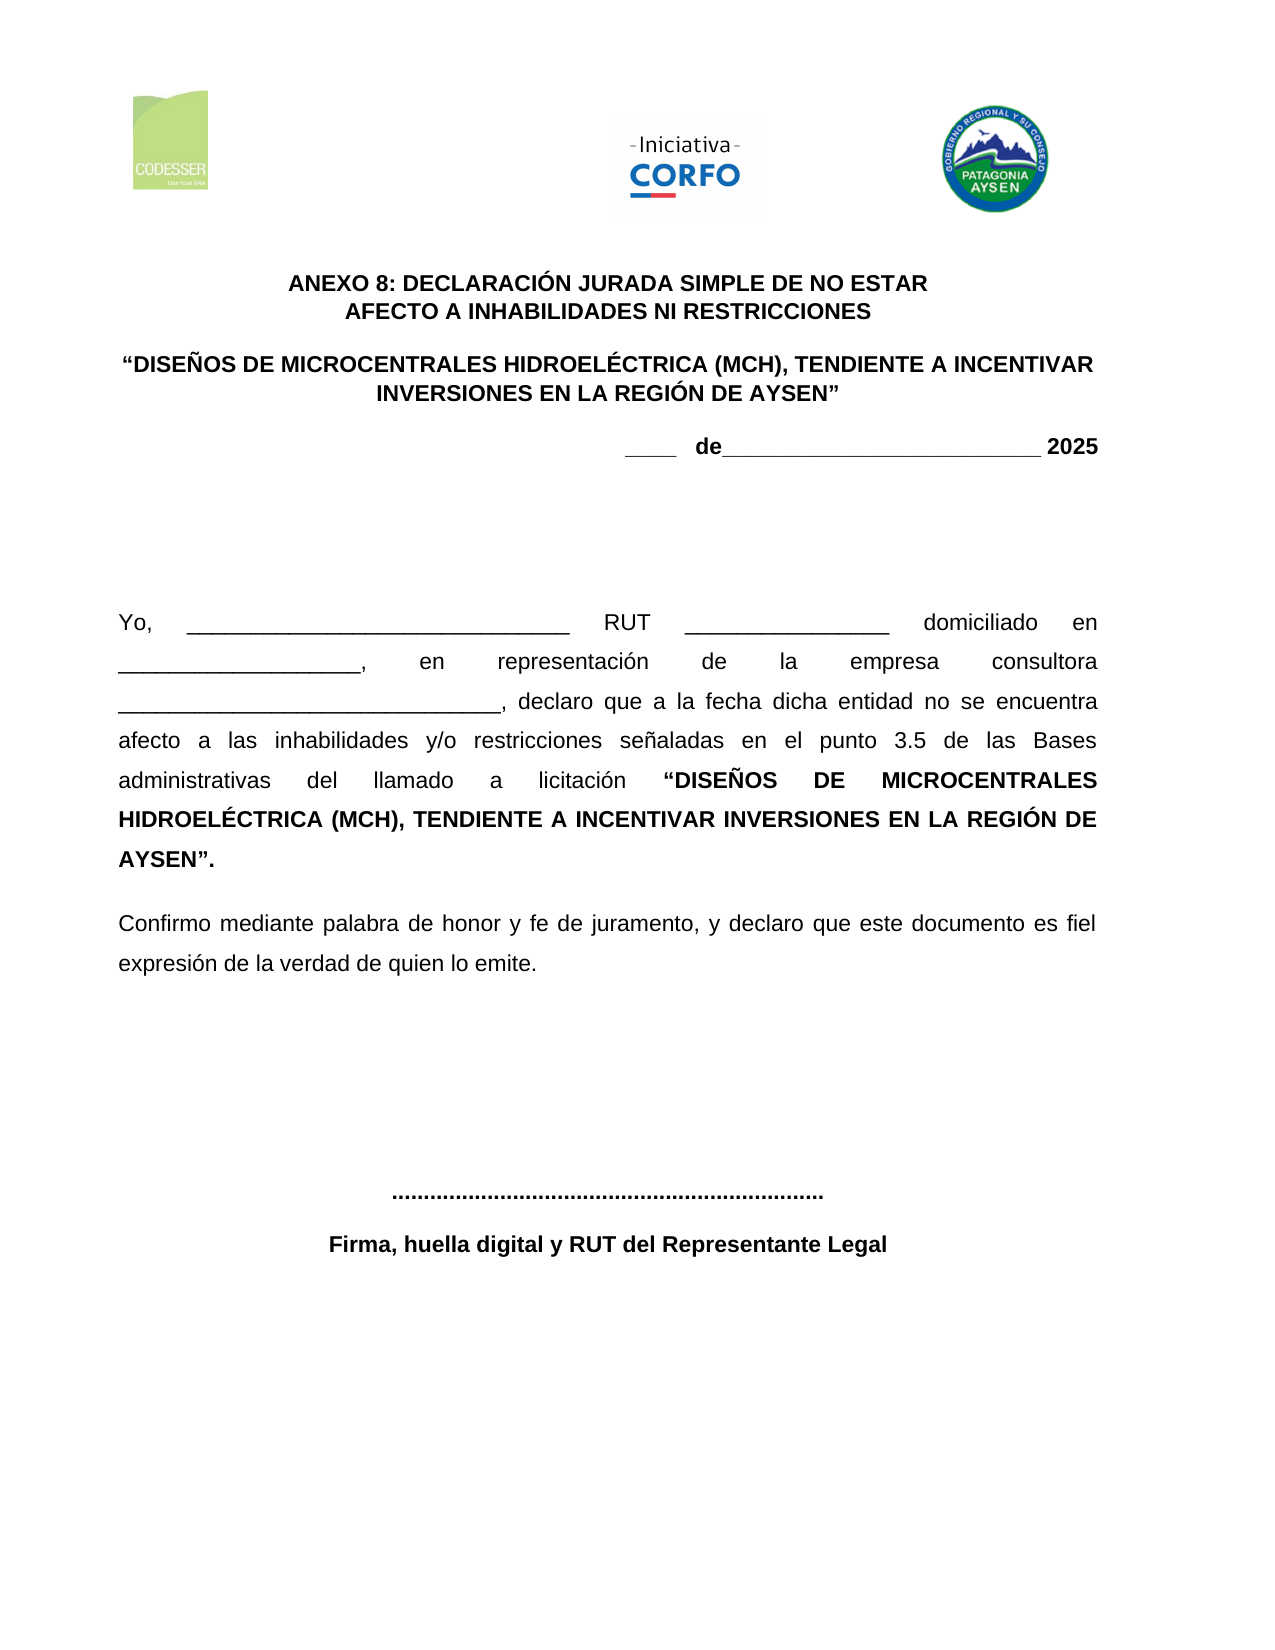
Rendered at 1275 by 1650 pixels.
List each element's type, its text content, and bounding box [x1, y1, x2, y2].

picture [118, 73, 225, 217]
text Confirmo mediante palabra de honor y fe de juramento, y declaro que este documento es fiel expresión de la verdad de quien lo emite. [118, 910, 1098, 976]
text “DISEÑOS DE MICROCENTRALES HIDROELÉCTRICA (MCH), TENDIENTE A INCENTIVAR INVERSIONES EN LA REGIÓN DE AYSEN” [118, 351, 1098, 406]
text .................................................................... [118, 1178, 1098, 1204]
text Yo, ______________________________ RUT ________________ domiciliado en ___________________, en representación de la empresa consultora ______________________________, declaro que a la fecha dicha entidad no se encuentra afecto a las inhabilidades y/o restricciones señaladas en el punto 3.5 de las Bases administrativas del llamado a licitación “DISEÑOS DE MICROCENTRALES HIDROELÉCTRICA (MCH), TENDIENTE A INCENTIVAR INVERSIONES EN LA REGIÓN DE AYSEN”. [118, 609, 1098, 872]
text AFECTO A INHABILIDADES NI RESTRICCIONES [118, 298, 1098, 324]
text Firma, huella digital y RUT del Representante Legal [118, 1231, 1098, 1258]
text ANEXO 8: DECLARACIÓN JURADA SIMPLE DE NO ESTAR [118, 269, 1098, 296]
picture [607, 118, 763, 217]
text ____ de_________________________ 2025 [118, 433, 1098, 459]
picture [922, 100, 1061, 217]
